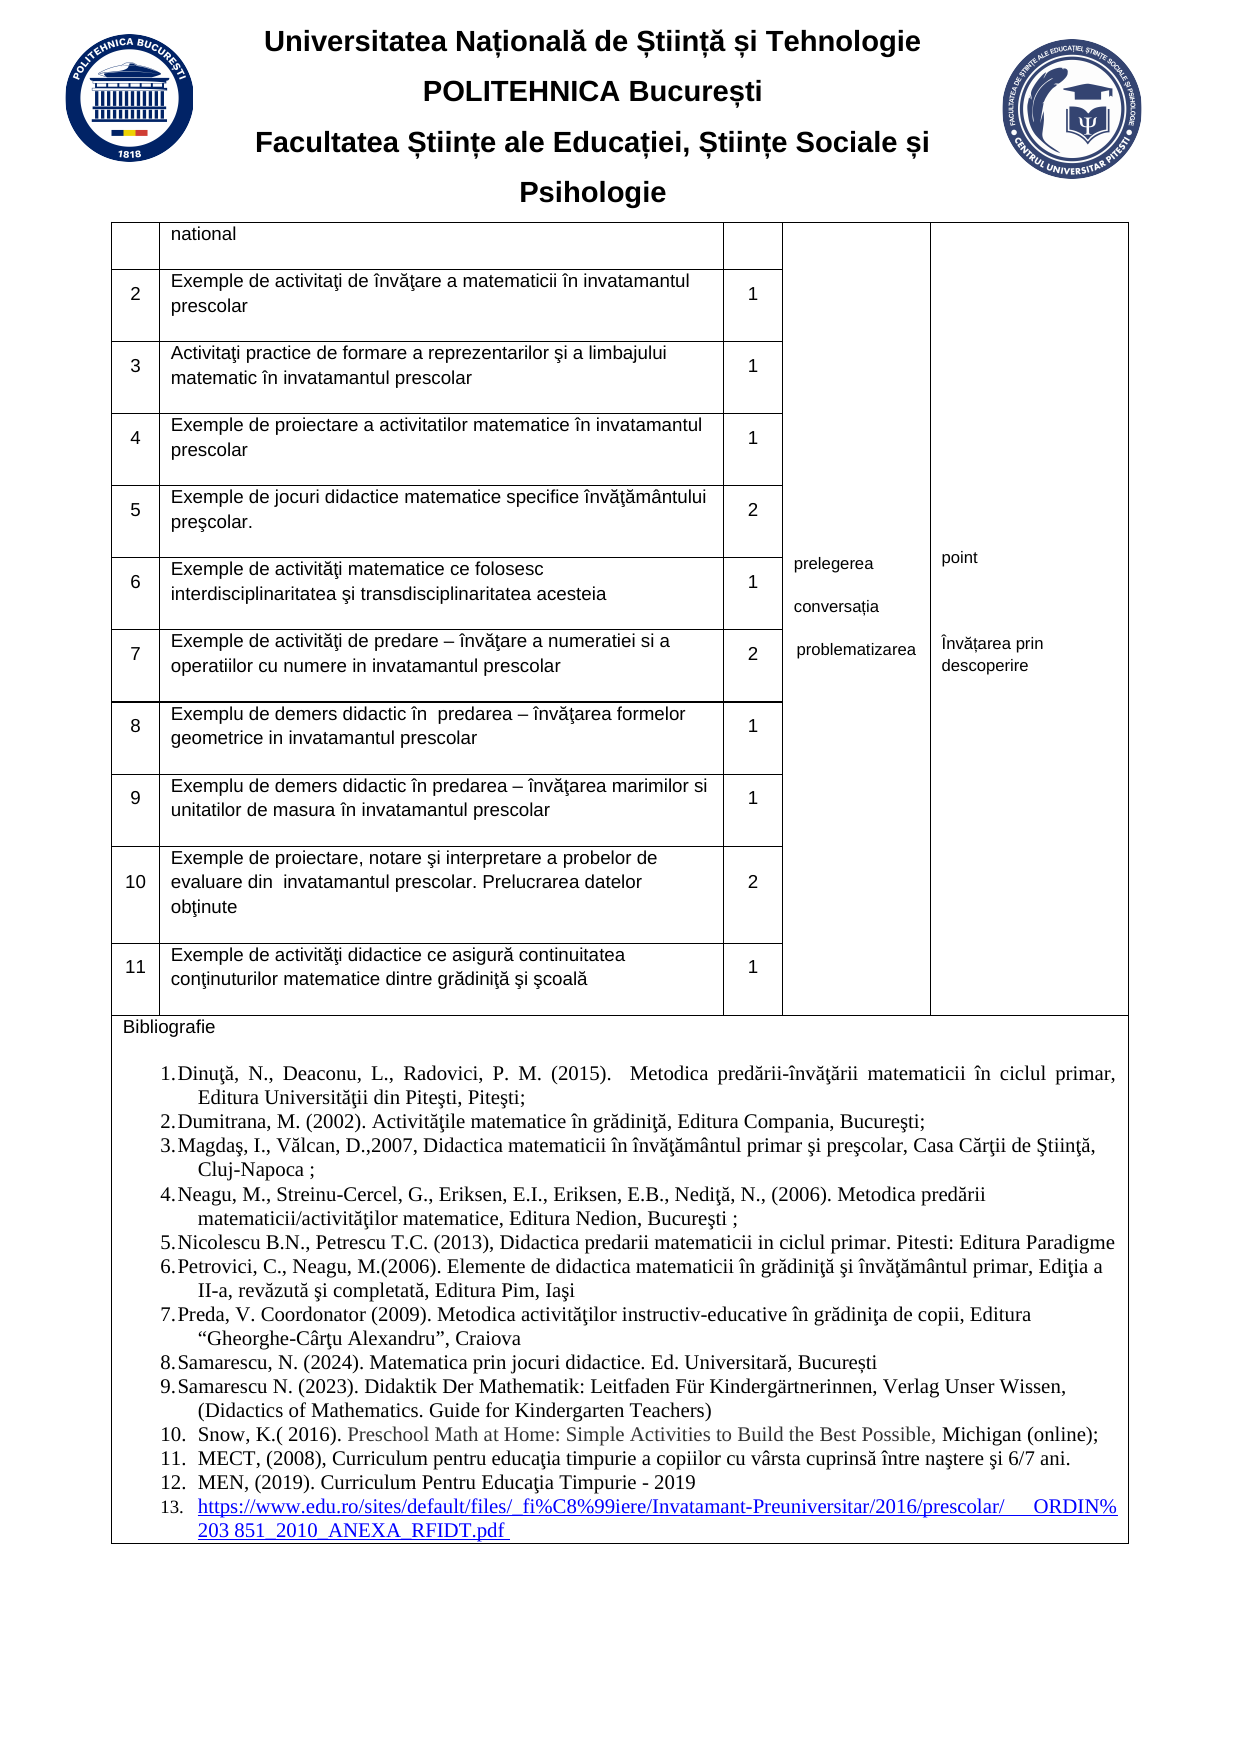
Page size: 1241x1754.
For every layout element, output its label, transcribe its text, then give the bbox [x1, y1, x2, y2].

table_cell 6 [112, 558, 159, 629]
table_cell 4 [112, 414, 159, 485]
table_cell 3 [112, 342, 159, 413]
table_cell 1 [724, 414, 782, 485]
table_cell Exemple de activitaţi de învăţare a matematicii în invatamantul prescolar [160, 270, 723, 341]
table_cell Exemple de obiective operaţionale în cadrul activitatilor matematice in invatamantul prescolar conform noului curriculum national [160, 223, 723, 269]
table_cell 2 [724, 486, 782, 557]
table_cell 1 [112, 223, 159, 269]
table_cell 1 [724, 558, 782, 629]
table_cell Exemple de activităţi didactice ce asigură continuitatea conţinuturilor matematice dintre grădiniţă şi şcoală [160, 944, 723, 1014]
table_cell 1 [724, 223, 782, 269]
table_cell 11 [112, 944, 159, 1014]
table_cell 2 [724, 847, 782, 942]
table_cell Exemple de jocuri didactice matematice specifice învăţământului preşcolar. [160, 486, 723, 557]
table_cell 1 [724, 775, 782, 846]
table_cell Prezentări în power-point Învățarea prin descoperire [931, 223, 1128, 1014]
table_cell 5 [112, 486, 159, 557]
picture [1002, 39, 1142, 179]
table_cell Exemple de proiectare, notare şi interpretare a probelor de evaluare din invatamantul prescolar. Prelucrarea datelor obţinute [160, 847, 723, 942]
table_cell 10 [112, 847, 159, 942]
table_cell 7 [112, 630, 159, 701]
table_cell Exemple de activităţi de predare – învăţare a numeratiei si a operatiilor cu numere in invatamantul prescolar [160, 630, 723, 701]
table_cell 8 [112, 703, 159, 773]
table_cell Exemplu de demers didactic în predarea – învăţarea formelor geometrice in invatamantul prescolar [160, 703, 723, 773]
table_cell 2 [112, 270, 159, 341]
table_cell 9 [112, 775, 159, 846]
table_cell exercițiul de reflecție prelegerea conversația problematizarea [783, 223, 930, 1014]
picture [65, 34, 193, 162]
table_cell 1 [724, 703, 782, 773]
table_cell Activitaţi practice de formare a reprezentarilor şi a limbajului matematic în invatamantul prescolar [160, 342, 723, 413]
table_cell Bibliografie Dinuţă, N., Deaconu, L., Radovici, P. M. (2015). Metodica predării-învăţării matematicii în ciclul primar, Editura Universităţii din Piteşti, Piteşti; Dumitrana, M. (2002). Activităţile matematice în grădiniţă, Editura Compania, Bucureşti; Magdaş, I., Vălcan, D.,2007, Didactica matematicii în învăţământul primar şi preşcolar, Casa Cărţii de Ştiinţă, Cluj-Napoca ; Neagu, M., Streinu-Cercel, G., Eriksen, E.I., Eriksen, E.B., Nediţă, N., (2006). Metodica predării matematicii/activităţilor matematice, Editura Nedion, Bucureşti ; Nicolescu B.N., Petrescu T.C. (2013), Didactica predarii matematicii in ciclul primar. Pitesti: Editura Paradigme Petrovici, C., Neagu, M.(2006). Elemente de didactica matematicii în grădiniţă şi învăţământul primar, Ediţia a II-a, revăzută şi completată, Editura Pim, Iaşi Preda, V. Coordonator (2009). Metodica activităţilor instructiv-educative în grădiniţa de copii, Editura “Gheorghe-Cârţu Alexandru”, Craiova Samarescu, N. (2024). Matematica prin jocuri didactice. Ed. Universitară, București Samarescu N. (2023). Didaktik Der Mathematik: Leitfaden Für Kindergärtnerinnen, Verlag Unser Wissen, (Didactics of Mathematics. Guide for Kindergarten Teachers) Snow, K.( 2016). Preschool Math at Home: Simple Activities to Build the Best Possible, Michigan (online); MECT, (2008), Curriculum pentru educaţia timpurie a copiilor cu vârsta cuprinsă între naştere şi 6/7 ani. MEN, (2019). Curriculum Pentru Educaţia Timpurie - 2019 https://www.edu.ro/sites/default/files/_fi%C8%99iere/Invatamant-Preuniversitar/2016/prescolar/ ORDIN% 203 851_2010_ANEXA_RFIDT.pdf [112, 1016, 1128, 1542]
table_cell 1 [724, 270, 782, 341]
table_cell Exemple de proiectare a activitatilor matematice în invatamantul prescolar [160, 414, 723, 485]
table_cell 1 [724, 944, 782, 1014]
table_cell Exemple de activităţi matematice ce folosesc interdisciplinaritatea şi transdisciplinaritatea acesteia [160, 558, 723, 629]
table_cell Exemplu de demers didactic în predarea – învăţarea marimilor si unitatilor de masura în invatamantul prescolar [160, 775, 723, 846]
table_cell 2 [724, 630, 782, 701]
table_cell 1 [724, 342, 782, 413]
